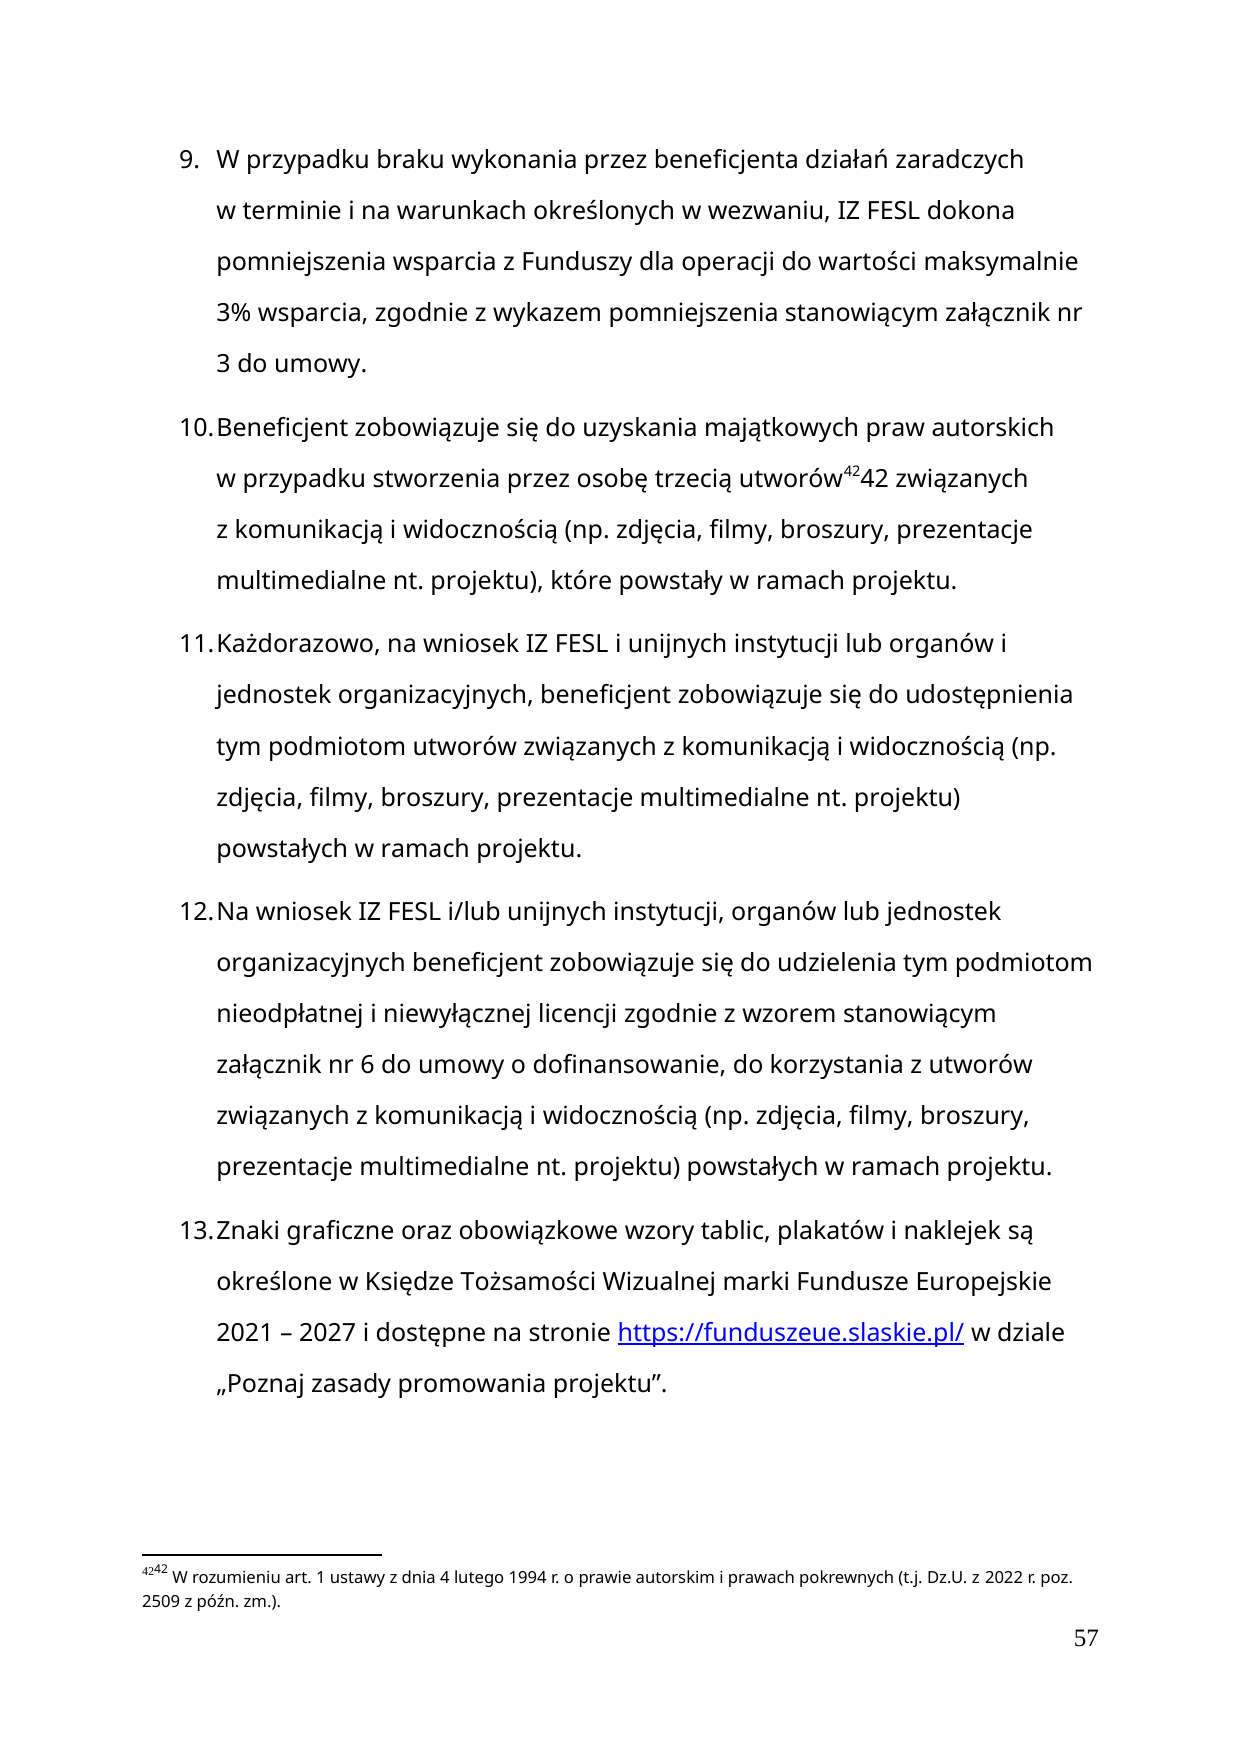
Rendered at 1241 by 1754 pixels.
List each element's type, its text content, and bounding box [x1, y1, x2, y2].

list Znaki graficzne oraz obowiązkowe wzory tablic, plakatów i naklejek są określone w Księdze Tożsamości Wizualnej marki Fundusze Europejskie 2021 – 2027 i dostępne na stronie https://funduszeue.slaskie.pl/ w dziale „Poznaj zasady promowania projektu”. [179, 1213, 1098, 1400]
list W przypadku braku wykonania przez beneficjenta działań zaradczych w terminie i na warunkach określonych w wezwaniu, IZ FESL dokona pomniejszenia wsparcia z Funduszy dla operacji do wartości maksymalnie 3% wsparcia, zgodnie z wykazem pomniejszenia stanowiącym załącznik nr 3 do umowy. [179, 142, 1098, 380]
list Na wniosek IZ FESL i/lub unijnych instytucji, organów lub jednostek organizacyjnych beneficjent zobowiązuje się do udzielenia tym podmiotom nieodpłatnej i niewyłącznej licencji zgodnie z wzorem stanowiącym załącznik nr 6 do umowy o dofinansowanie, do korzystania z utworów związanych z komunikacją i widocznością (np. zdjęcia, filmy, broszury, prezentacje multimedialne nt. projektu) powstałych w ramach projektu. [179, 894, 1098, 1183]
list Każdorazowo, na wniosek IZ FESL i unijnych instytucji lub organów i jednostek organizacyjnych, beneficjent zobowiązuje się do udostępnienia tym podmiotom utworów związanych z komunikacją i widocznością (np. zdjęcia, filmy, broszury, prezentacje multimedialne nt. projektu) powstałych w ramach projektu. [179, 626, 1098, 864]
list Beneficjent zobowiązuje się do uzyskania majątkowych praw autorskich w przypadku stworzenia przez osobę trzecią utworów42 związanych z komunikacją i widocznością (np. zdjęcia, filmy, broszury, prezentacje multimedialne nt. projektu), które powstały w ramach projektu. [179, 409, 1098, 597]
